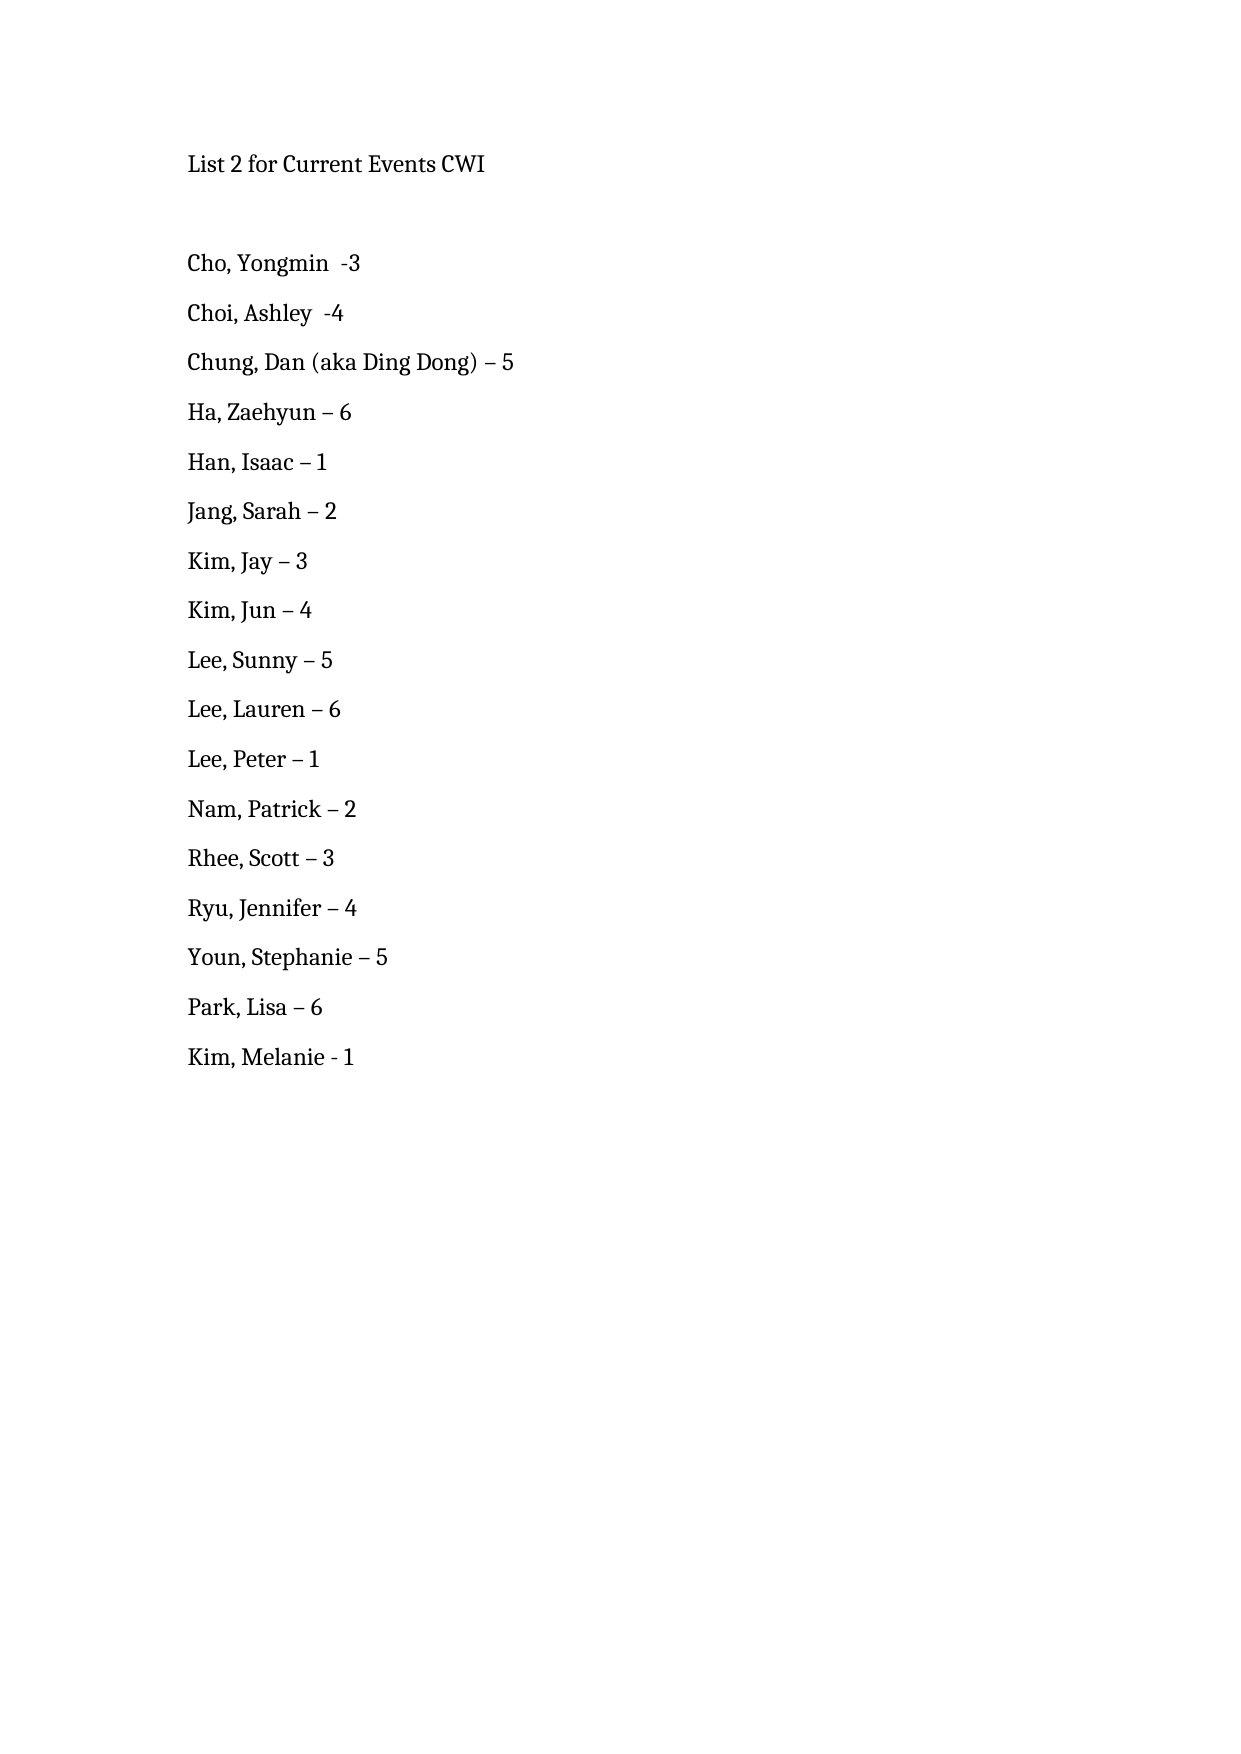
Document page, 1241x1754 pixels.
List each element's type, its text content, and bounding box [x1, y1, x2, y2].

text Nam, Patrick – 2 [187, 794, 1053, 823]
text Lee, Peter – 1 [187, 745, 1053, 774]
text Rhee, Scott – 3 [187, 844, 1053, 873]
text Chung, Dan (aka Ding Dong) – 5 [187, 348, 1053, 377]
text Lee, Lauren – 6 [187, 695, 1053, 724]
text List 2 for Current Events CWI [187, 150, 1053, 179]
text Youn, Stephanie – 5 [187, 943, 1053, 972]
text Han, Isaac – 1 [187, 447, 1053, 476]
text Ha, Zaehyun – 6 [187, 398, 1053, 427]
text Kim, Jun – 4 [187, 596, 1053, 625]
text Jang, Sarah – 2 [187, 497, 1053, 526]
text Park, Lisa – 6 [187, 993, 1053, 1022]
text Ryu, Jennifer – 4 [187, 894, 1053, 922]
text Kim, Melanie - 1 [187, 1042, 1053, 1071]
text Lee, Sunny – 5 [187, 646, 1053, 674]
text Choi, Ashley -4 [187, 299, 1053, 327]
text Cho, Yongmin -3 [187, 249, 1053, 278]
text Kim, Jay – 3 [187, 547, 1053, 575]
